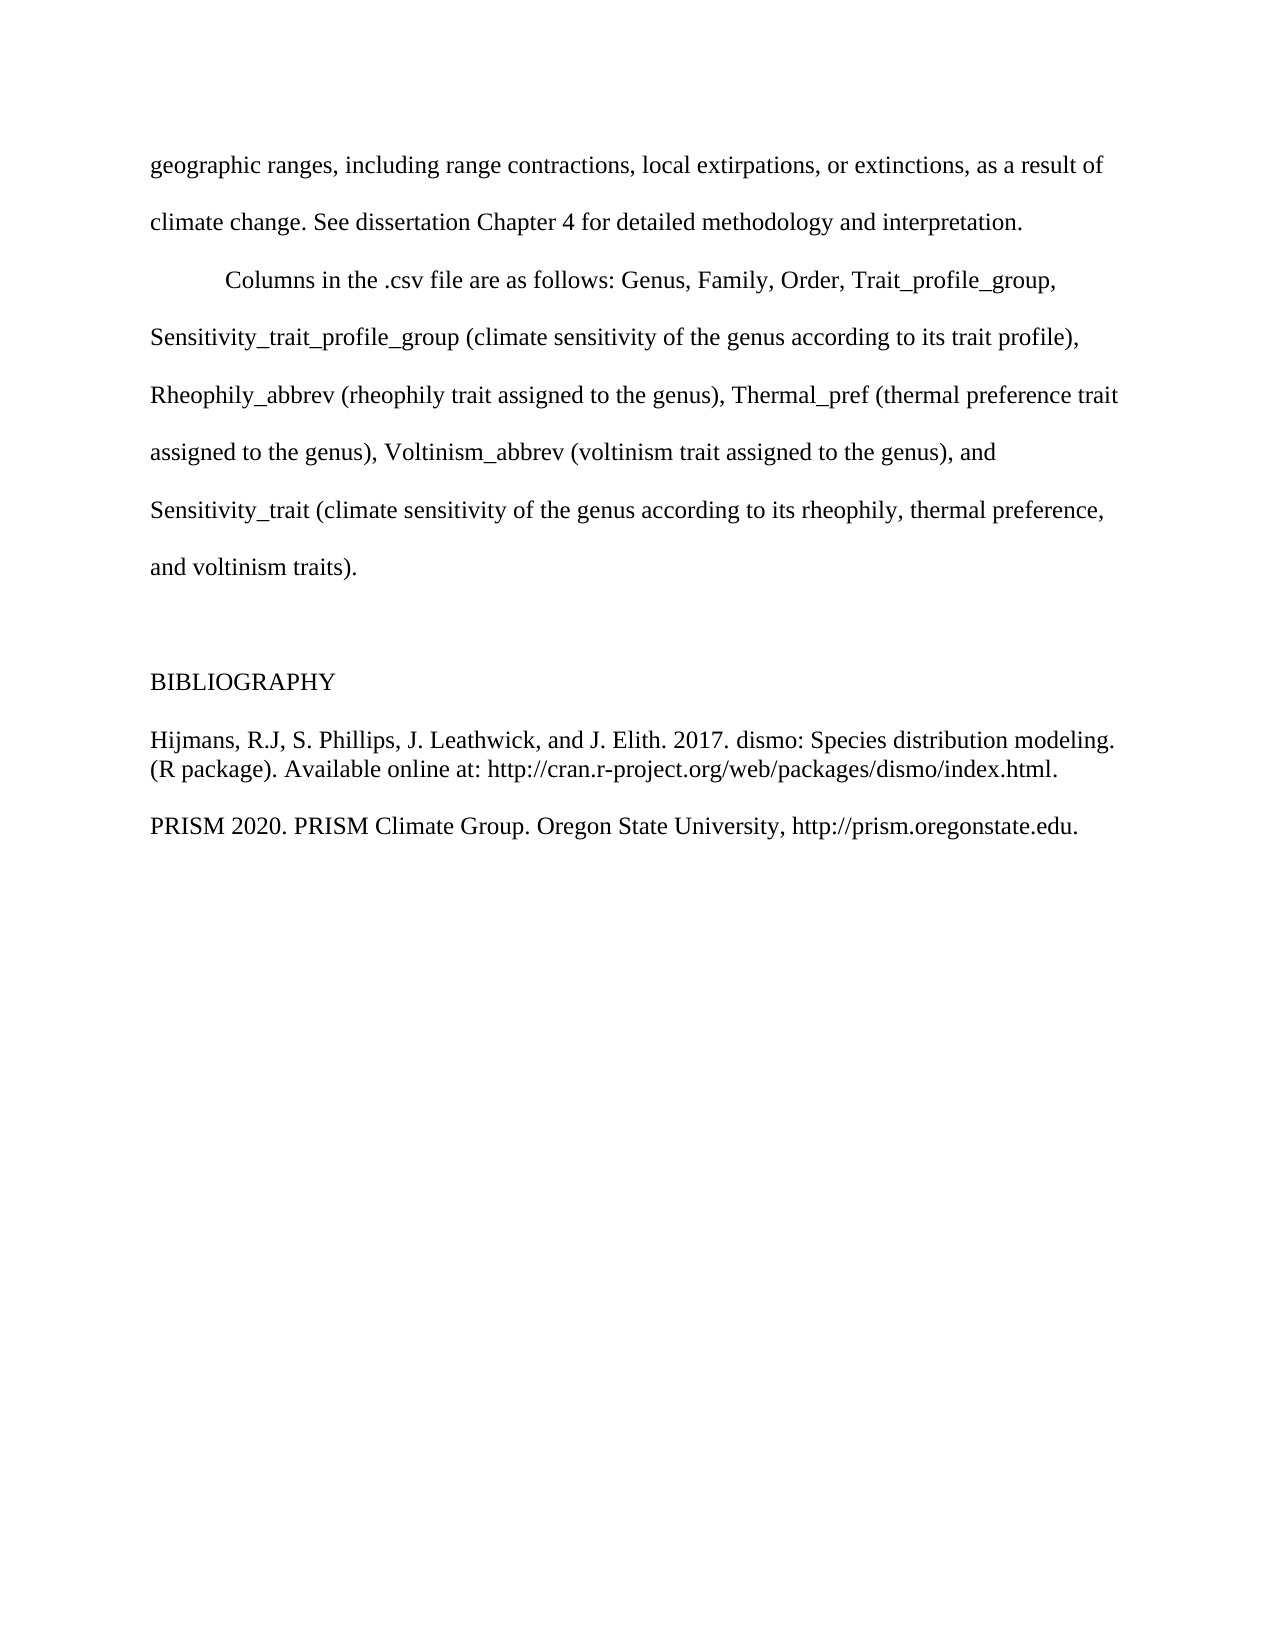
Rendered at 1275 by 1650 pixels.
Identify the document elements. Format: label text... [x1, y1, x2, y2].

text Columns in the .csv file are as follows: Genus, Family, Order, Trait_profile_group, Sensitivity_trait_profile_group (climate sensitivity of the genus according to its trait profile), Rheophily_abbrev (rheophily trait assigned to the genus), Thermal_pref (thermal preference trait assigned to the genus), Voltinism_abbrev (voltinism trait assigned to the genus), and Sensitivity_trait (climate sensitivity of the genus according to its rheophily, thermal preference, and voltinism traits). [150, 265, 1125, 581]
text BIBLIOGRAPHY [150, 667, 1125, 696]
text PRISM 2020. PRISM Climate Group. Oregon State University, http://prism.oregonstate.edu. [150, 811, 1125, 840]
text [150, 150, 1125, 236]
